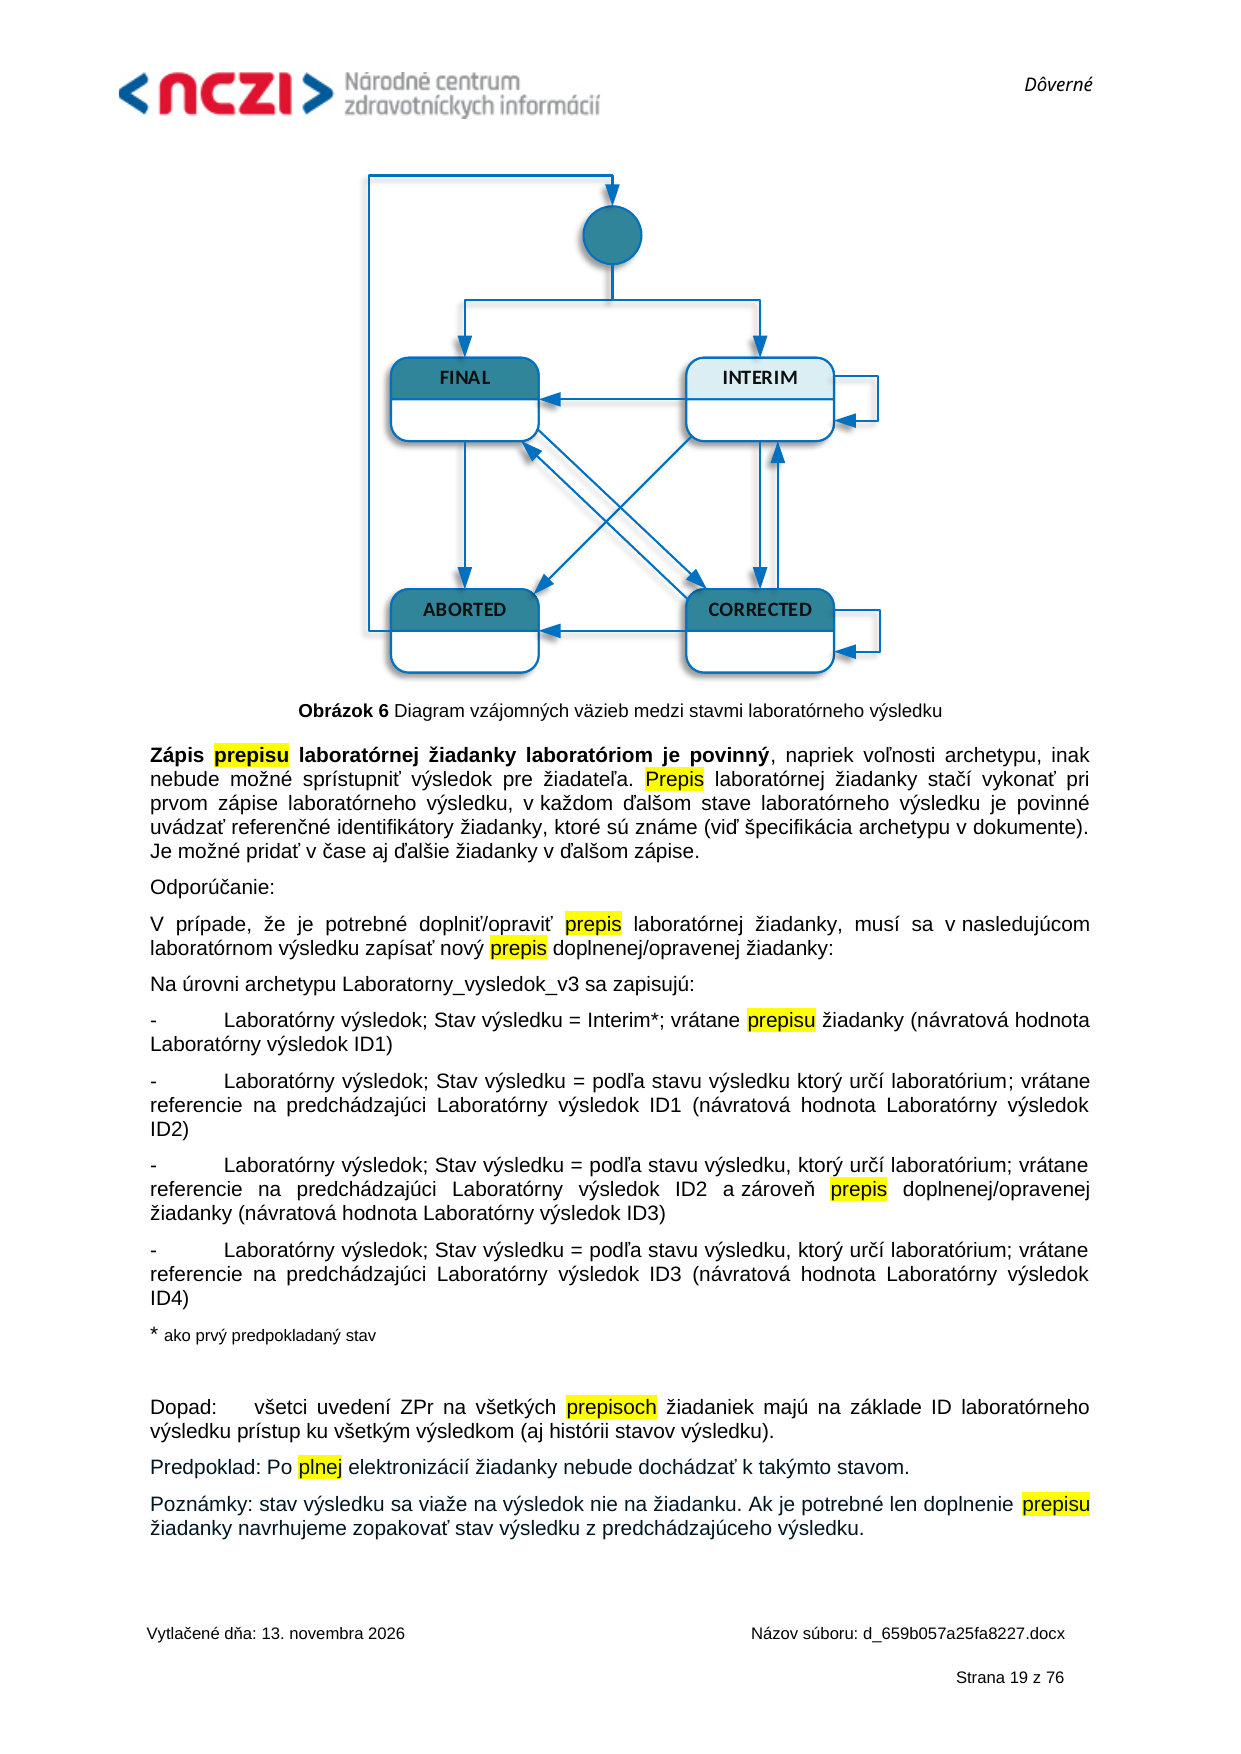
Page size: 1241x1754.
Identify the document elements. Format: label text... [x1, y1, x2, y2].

text - Laboratórny výsledok; Stav výsledku = Interim*; vrátane prepisu žiadanky (návratová hodnota Laboratórny výsledok ID1) [150, 1008, 1090, 1056]
text Na úrovni archetypu Laboratorny_vysledok_v3 sa zapisujú: [150, 972, 1090, 996]
text - Laboratórny výsledok; Stav výsledku = podľa stavu výsledku, ktorý určí laboratórium; vrátane referencie na predchádzajúci Laboratórny výsledok ID2 a zároveň prepis doplnenej/opravenej žiadanky (návratová hodnota Laboratórny výsledok ID3) [150, 1153, 1090, 1225]
text - Laboratórny výsledok; Stav výsledku = podľa stavu výsledku ktorý určí laboratórium; vrátane referencie na predchádzajúci Laboratórny výsledok ID1 (návratová hodnota Laboratórny výsledok ID2) [150, 1069, 1090, 1141]
text Dopad: všetci uvedení ZPr na všetkých prepisoch žiadaniek majú na základe ID laboratórneho výsledku prístup ku všetkým výsledkom (aj histórii stavov výsledku). [150, 1395, 1090, 1443]
text Poznámky: stav výsledku sa viaže na výsledok nie na žiadanku. Ak je potrebné len doplnenie prepisu žiadanky navrhujeme zopakovať stav výsledku z predchádzajúceho výsledku. [150, 1492, 1090, 1539]
text * ako prvý predpokladaný stav [150, 1322, 1090, 1346]
text Obrázok 6 Diagram vzájomných väzieb medzi stavmi laboratórneho výsledku [150, 700, 1090, 722]
picture [118, 72, 600, 119]
text Odporúčanie: [150, 875, 1090, 899]
text V prípade, že je potrebné doplniť/opraviť prepis laboratórnej žiadanky, musí sa v nasledujúcom laboratórnom výsledku zapísať nový prepis doplnenej/opravenej žiadanky: [150, 911, 1090, 959]
text Predpoklad: Po plnej elektronizácií žiadanky nebude dochádzať k takýmto stavom. [342, 1455, 1090, 1479]
text Zápis prepisu laboratórnej žiadanky laboratóriom je povinný, napriek voľnosti archetypu, inak nebude možné sprístupniť výsledok pre žiadateľa. Prepis laboratórnej žiadanky stačí vykonať pri prvom zápise laboratórneho výsledku, v každom ďalšom stave laboratórneho výsledku je povinné uvádzať referenčné identifikátory žiadanky, ktoré sú známe (viď špecifikácia archetypu v dokumente). Je možné pridať v čase aj ďalšie žiadanky v ďalšom zápise. [150, 743, 1090, 862]
text - Laboratórny výsledok; Stav výsledku = podľa stavu výsledku, ktorý určí laboratórium; vrátane referencie na predchádzajúci Laboratórny výsledok ID3 (návratová hodnota Laboratórny výsledok ID4) [150, 1237, 1090, 1309]
